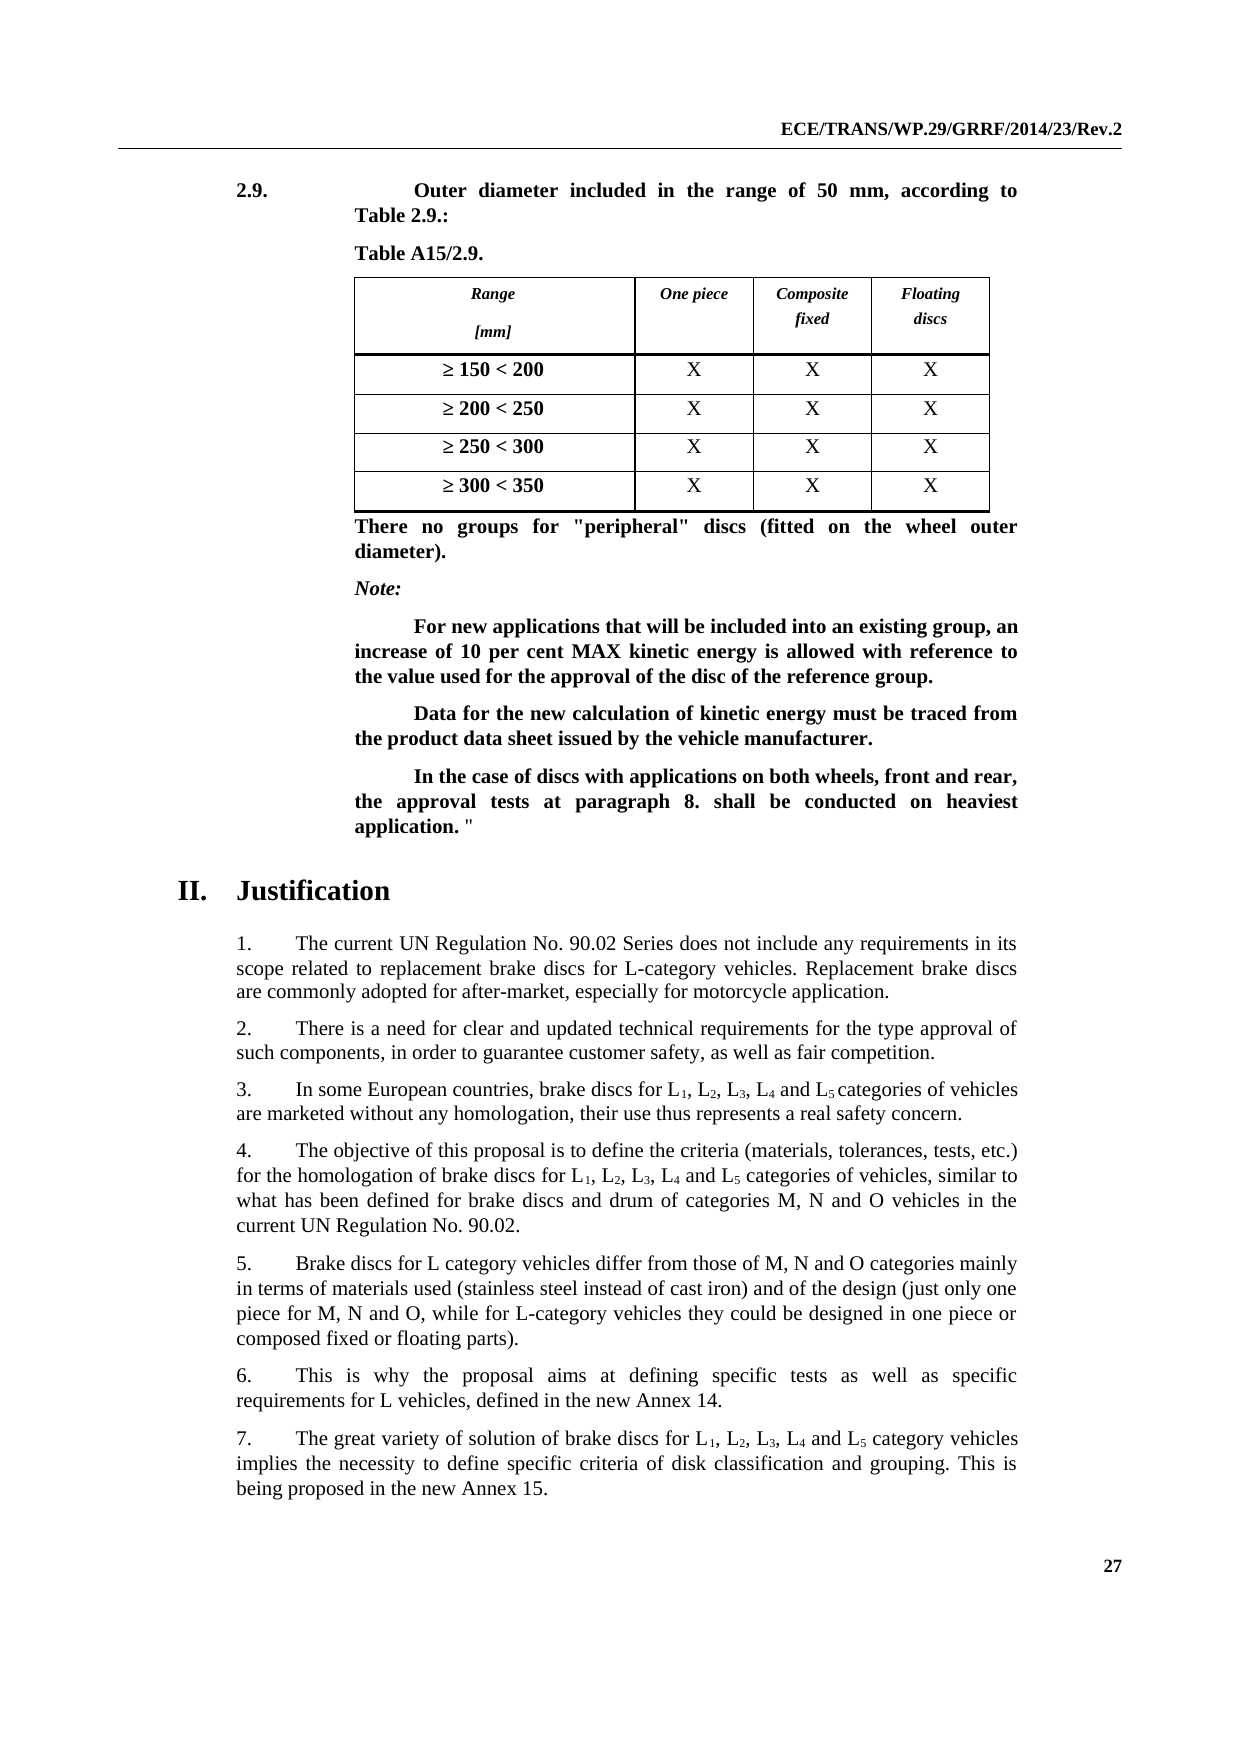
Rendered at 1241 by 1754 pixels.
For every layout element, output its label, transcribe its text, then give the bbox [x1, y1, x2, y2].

table_cell X [636, 395, 753, 432]
table_cell ≥ 150 < 200 [355, 356, 634, 394]
text 5. Brake discs for L category vehicles differ from those of M, N and O categories mainly in terms of materials used (stainless steel instead of cast iron) and of the design (just only one piece for M, N and O, while for L-category vehicles they could be designed in one piece or composed fixed or floating parts). [236, 1250, 1019, 1350]
text 4. The objective of this proposal is to define the criteria (materials, tolerances, tests, etc.) for the homologation of brake discs for L1, L2, L3, L4 and L5 categories of vehicles, similar to what has been defined for brake discs and drum of categories M, N and O vehicles in the current UN Regulation No. 90.02. [236, 1137, 1019, 1237]
table_cell X [872, 356, 989, 394]
text II. Justification [118, 875, 1004, 906]
table_header Composite fixed [754, 278, 871, 353]
text Table A15/2.9. [354, 240, 915, 265]
table_cell X [754, 356, 871, 394]
text 6. This is why the proposal aims at defining specific tests as well as specific requirements for L vehicles, defined in the new Annex 14. [236, 1362, 1019, 1412]
text There no groups for "peripheral" discs (fitted on the wheel outer diameter). [354, 513, 1019, 563]
table_cell X [754, 395, 871, 432]
table_cell X [754, 472, 871, 509]
table_cell ≥ 250 < 300 [355, 434, 634, 471]
table_cell X [754, 434, 871, 471]
table_cell ≥ 300 < 350 [355, 472, 634, 509]
text For new applications that will be included into an existing group, an increase of 10 per cent MAX kinetic energy is allowed with reference to the value used for the approval of the disc of the reference group. [354, 613, 1019, 688]
text Data for the new calculation of kinetic energy must be traced from the product data sheet issued by the vehicle manufacturer. [354, 700, 1019, 750]
table_cell X [636, 356, 753, 394]
text 7. The great variety of solution of brake discs for L1, L2, L3, L4 and L5 category vehicles implies the necessity to define specific criteria of disk classification and grouping. This is being proposed in the new Annex 15. [236, 1425, 1019, 1500]
text In the case of discs with applications on both wheels, front and rear, the approval tests at paragraph 8. shall be conducted on heaviest application. " [354, 763, 1019, 838]
table_cell X [872, 395, 989, 432]
table_header Range [mm] [355, 278, 634, 353]
table_cell X [872, 472, 989, 509]
text Note: [295, 575, 1019, 600]
table_header One piece [636, 278, 753, 353]
text 3. In some European countries, brake discs for L1, L2, L3, L4 and L5 categories of vehicles are marketed without any homologation, their use thus represents a real safety concern. [236, 1077, 1019, 1125]
table_cell X [636, 472, 753, 509]
table_cell X [636, 434, 753, 471]
list Outer diameter included in the range of , according to Table 2.9.: [236, 177, 1019, 227]
text 2. There is a need for clear and updated technical requirements for the type approval of such components, in order to guarantee customer safety, as well as fair competition. [236, 1016, 1019, 1064]
table_header Floating discs [872, 278, 989, 353]
table_cell ≥ 200 < 250 [355, 395, 634, 432]
table_cell X [872, 434, 989, 471]
text 1. The current UN Regulation No. 90.02 Series does not include any requirements in its scope related to replacement brake discs for L-category vehicles. Replacement brake discs are commonly adopted for after-market, especially for motorcycle application. [236, 931, 1019, 1003]
